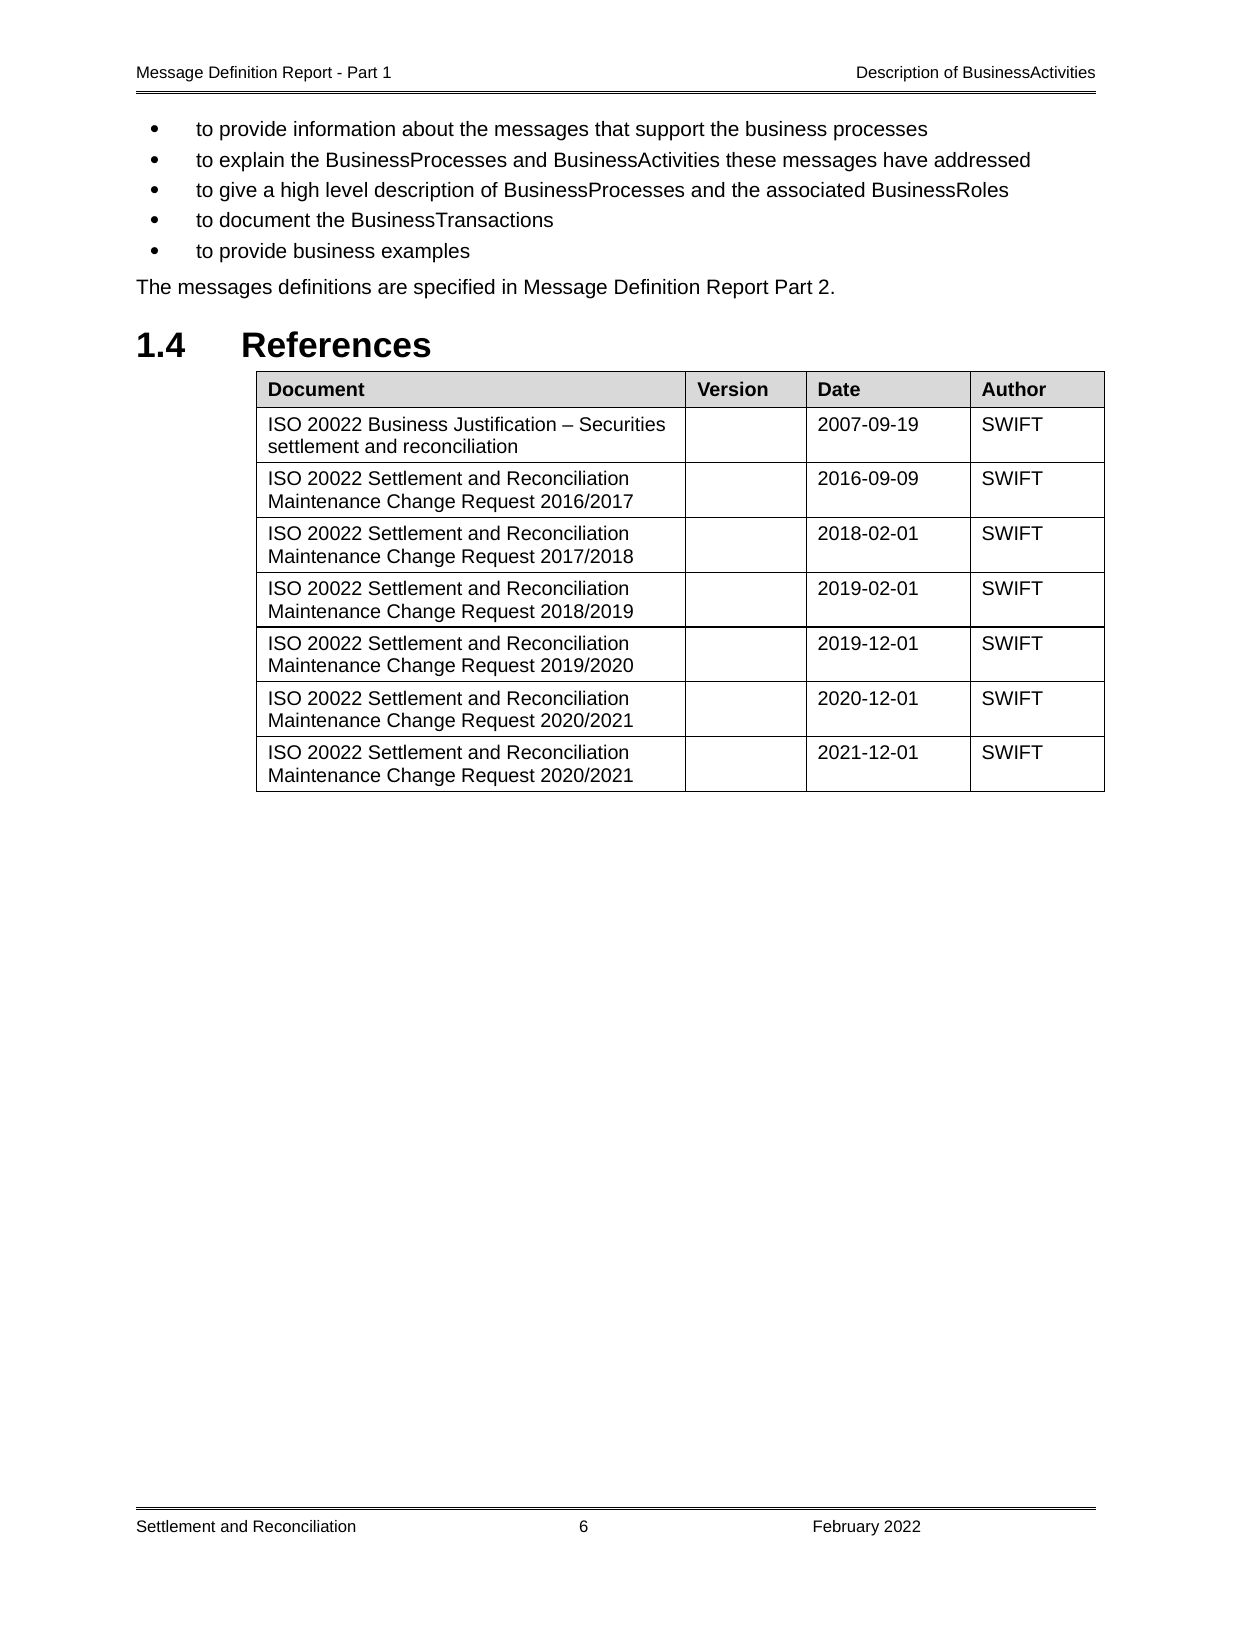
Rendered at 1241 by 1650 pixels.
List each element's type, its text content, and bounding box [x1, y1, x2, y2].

text The messages definitions are specified in Message Definition Report Part 2. [136, 275, 1104, 299]
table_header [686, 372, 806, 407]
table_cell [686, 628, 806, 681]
list to document the BusinessTransactions [151, 208, 1104, 232]
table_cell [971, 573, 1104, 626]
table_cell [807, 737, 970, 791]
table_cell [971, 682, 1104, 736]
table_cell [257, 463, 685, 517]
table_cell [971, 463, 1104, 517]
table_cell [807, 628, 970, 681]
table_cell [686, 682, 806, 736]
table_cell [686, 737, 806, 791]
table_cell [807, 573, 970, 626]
list to provide business examples [151, 238, 1104, 262]
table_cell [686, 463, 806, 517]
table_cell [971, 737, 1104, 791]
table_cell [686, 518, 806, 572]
list to provide information about the messages that support the business processes [151, 117, 1104, 141]
list to explain the BusinessProcesses and BusinessActivities these messages have addressed [151, 147, 1104, 172]
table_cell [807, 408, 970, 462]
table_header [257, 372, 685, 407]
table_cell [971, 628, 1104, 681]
subtitle References [136, 324, 1104, 365]
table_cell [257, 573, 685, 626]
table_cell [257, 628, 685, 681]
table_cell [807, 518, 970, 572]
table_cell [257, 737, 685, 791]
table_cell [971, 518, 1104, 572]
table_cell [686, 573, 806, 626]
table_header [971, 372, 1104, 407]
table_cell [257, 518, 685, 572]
list to give a high level description of BusinessProcesses and the associated BusinessRoles [151, 178, 1104, 202]
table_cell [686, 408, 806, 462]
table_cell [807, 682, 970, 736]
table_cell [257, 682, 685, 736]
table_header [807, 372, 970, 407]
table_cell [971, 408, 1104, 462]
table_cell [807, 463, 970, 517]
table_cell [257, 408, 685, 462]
